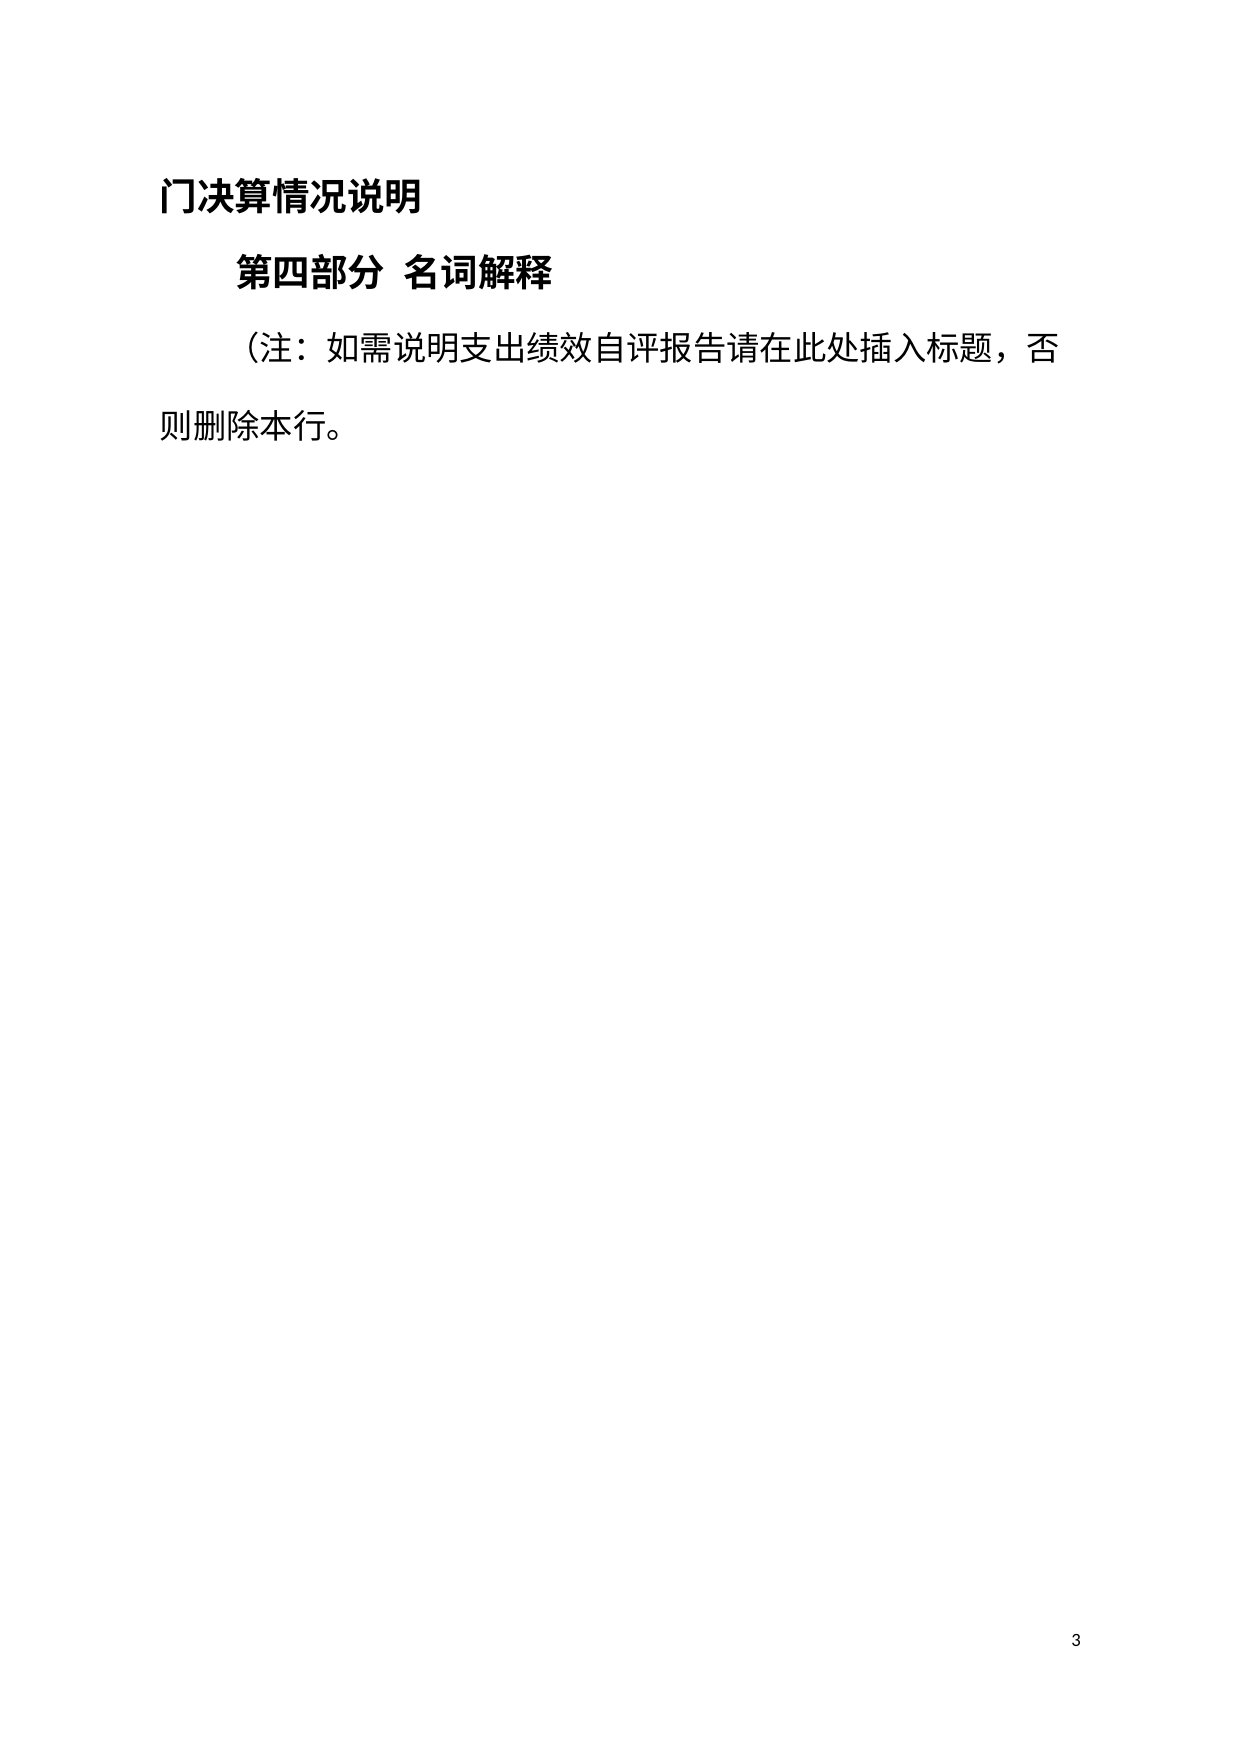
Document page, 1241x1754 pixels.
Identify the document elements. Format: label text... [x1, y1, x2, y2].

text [159, 162, 1081, 227]
text （注：如需说明支出绩效自评报告请在此处插入标题，否则删除本行。 [159, 314, 1081, 457]
list 名词解释 [159, 238, 1081, 303]
